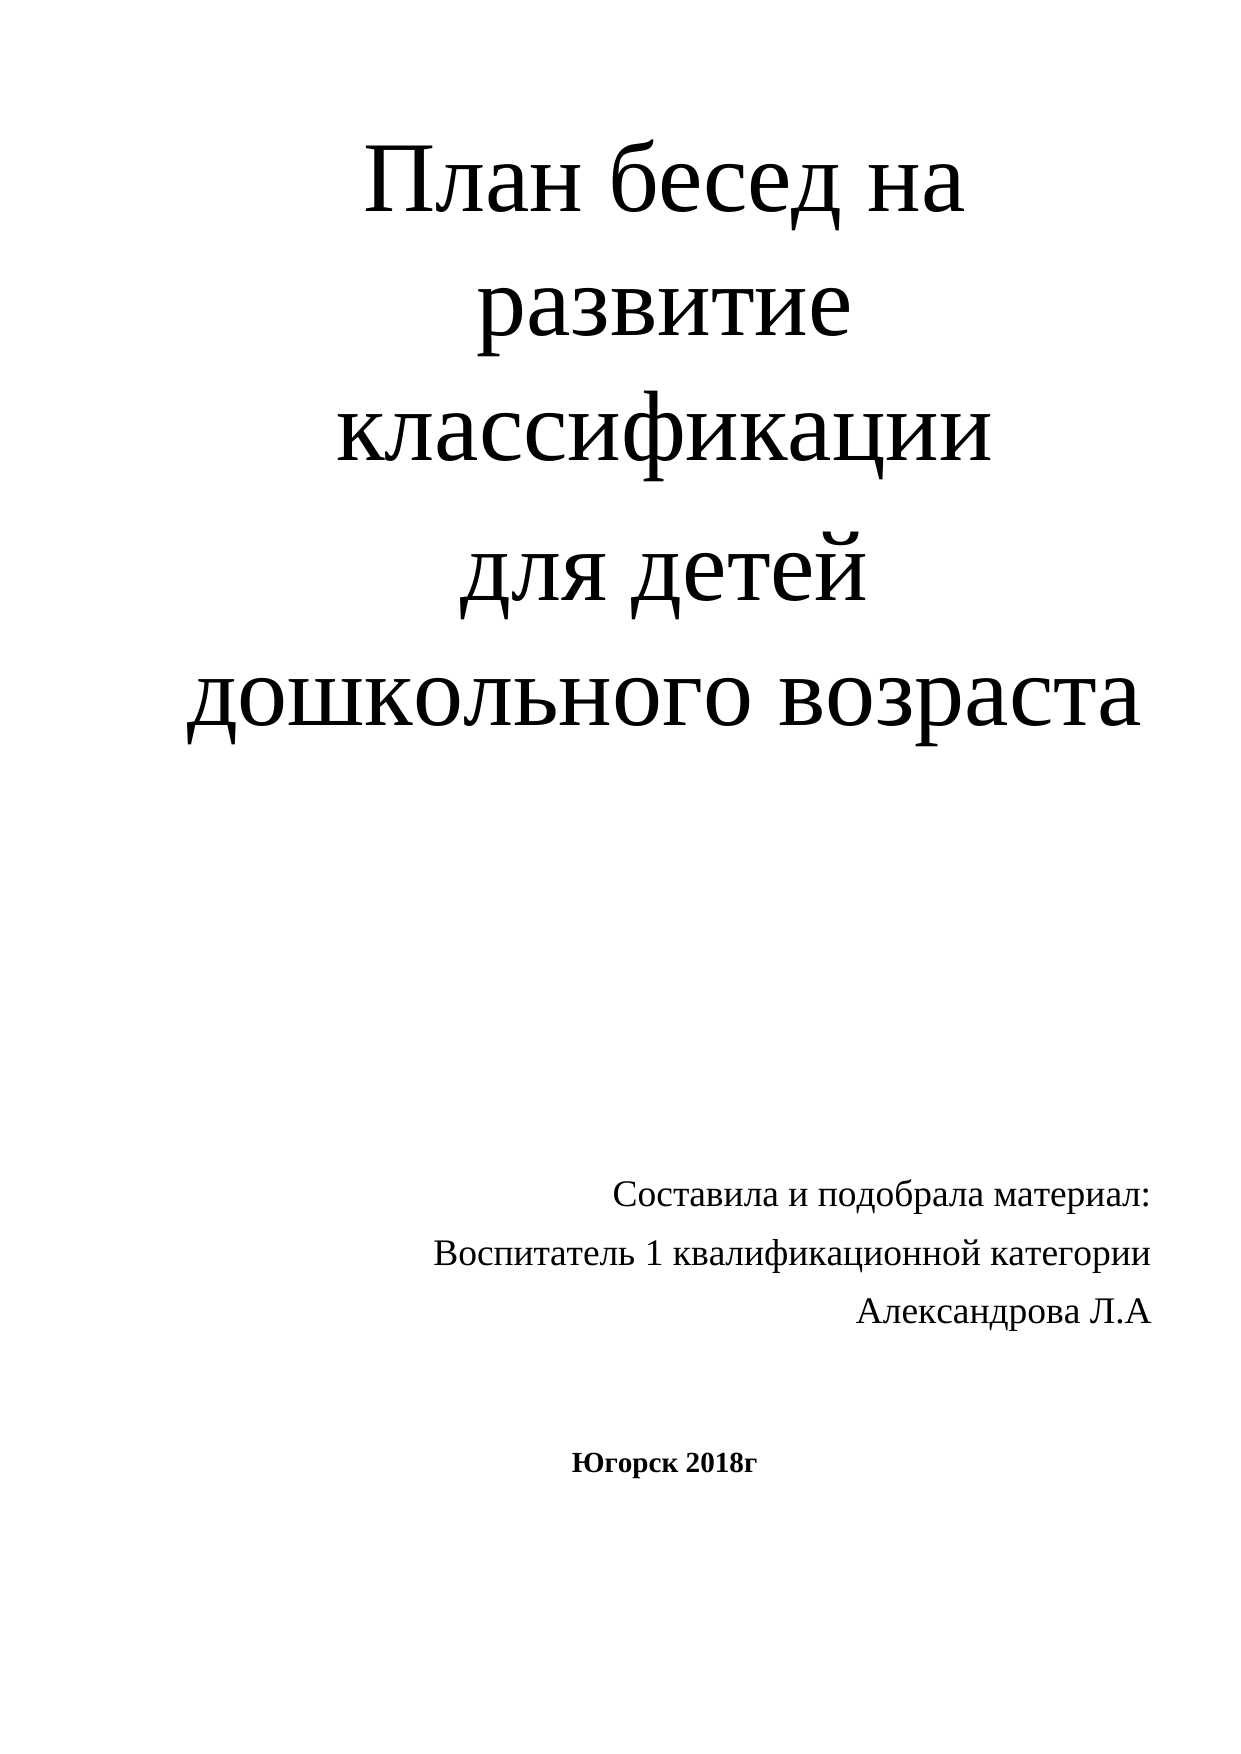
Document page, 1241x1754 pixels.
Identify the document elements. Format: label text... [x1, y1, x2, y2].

text План бесед на развитие классификации [177, 118, 1152, 481]
text Составила и подобрала материал: [177, 1171, 1152, 1214]
text Югорск 2018г [177, 1445, 1152, 1478]
text Александрова Л.А [177, 1289, 1152, 1332]
text для детей дошкольного возраста [177, 507, 1152, 746]
text Воспитатель 1 квалификационной категории [177, 1230, 1152, 1273]
